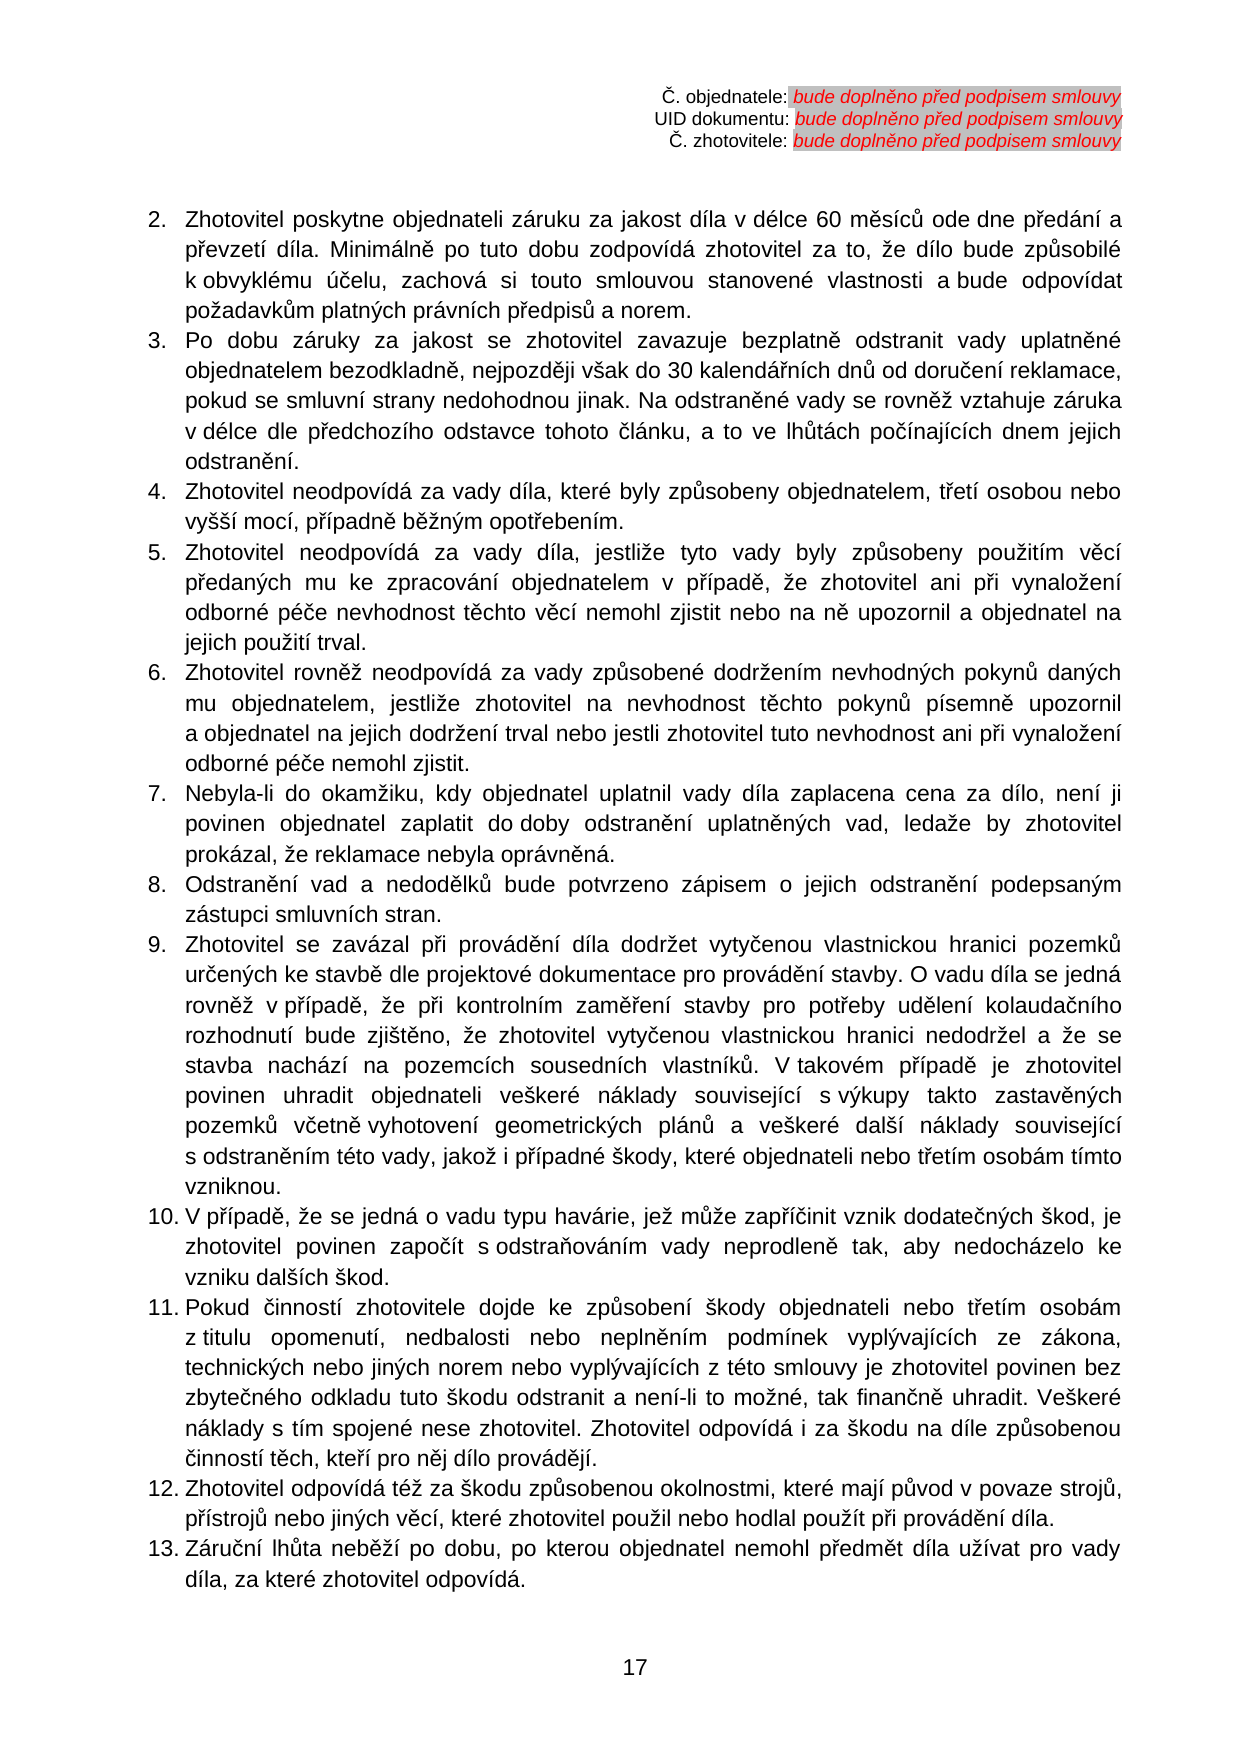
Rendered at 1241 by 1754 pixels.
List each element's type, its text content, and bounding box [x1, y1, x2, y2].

list Odstranění vad a nedodělků bude potvrzeno zápisem o jejich odstranění podepsaným zástupci smluvních stran. [148, 871, 1122, 927]
list Zhotovitel odpovídá též za škodu způsobenou okolnostmi, které mají původ v povaze strojů, přístrojů nebo jiných věcí, které zhotovitel použil nebo hodlal použít při provádění díla. [148, 1475, 1122, 1531]
list Zhotovitel se zavázal při provádění díla dodržet vytyčenou vlastnickou hranici pozemků určených ke stavbě dle projektové dokumentace pro provádění stavby. O vadu díla se jedná rovněž v případě, že při kontrolním zaměření stavby pro potřeby udělení kolaudačního rozhodnutí bude zjištěno, že zhotovitel vytyčenou vlastnickou hranici nedodržel a že se stavba nachází na pozemcích sousedních vlastníků. V takovém případě je zhotovitel povinen uhradit objednateli veškeré náklady související s výkupy takto zastavěných pozemků včetně vyhotovení geometrických plánů a veškeré další náklady související s odstraněním této vady, jakož i případné škody, které objednateli nebo třetím osobám tímto vzniknou. [148, 931, 1122, 1199]
list Zhotovitel rovněž neodpovídá za vady způsobené dodržením nevhodných pokynů daných mu objednatelem, jestliže zhotovitel na nevhodnost těchto pokynů písemně upozornil a objednatel na jejich dodržení trval nebo jestli zhotovitel tuto nevhodnost ani při vynaložení odborné péče nemohl zjistit. [148, 659, 1122, 776]
list V případě, že se jedná o vadu typu havárie, jež může zapříčinit vznik dodatečných škod, je zhotovitel povinen započít s odstraňováním vady neprodleně tak, aby nedocházelo ke vzniku dalších škod. [148, 1203, 1122, 1290]
list Po dobu záruky za jakost se zhotovitel zavazuje bezplatně odstranit vady uplatněné objednatelem bezodkladně, nejpozději však do 30 kalendářních dnů od doručení reklamace, pokud se smluvní strany nedohodnou jinak. Na odstraněné vady se rovněž vztahuje záruka v délce dle předchozího odstavce tohoto článku, a to ve lhůtách počínajících dnem jejich odstranění. [148, 327, 1122, 474]
list Zhotovitel poskytne objednateli záruku za jakost díla v délce 60 měsíců ode dne předání a převzetí díla. Minimálně po tuto dobu zodpovídá zhotovitel za to, že dílo bude způsobilé k obvyklému účelu, zachová si touto smlouvou stanovené vlastnosti a bude odpovídat požadavkům platných právních předpisů a norem. [148, 206, 1122, 323]
list Pokud činností zhotovitele dojde ke způsobení škody objednateli nebo třetím osobám z titulu opomenutí, nedbalosti nebo neplněním podmínek vyplývajících ze zákona, technických nebo jiných norem nebo vyplývajících z této smlouvy je zhotovitel povinen bez zbytečného odkladu tuto škodu odstranit a není-li to možné, tak finančně uhradit. Veškeré náklady s tím spojené nese zhotovitel. Zhotovitel odpovídá i za škodu na díle způsobenou činností těch, kteří pro něj dílo provádějí. [148, 1294, 1122, 1471]
list Zhotovitel neodpovídá za vady díla, jestliže tyto vady byly způsobeny použitím věcí předaných mu ke zpracování objednatelem v případě, že zhotovitel ani při vynaložení odborné péče nevhodnost těchto věcí nemohl zjistit nebo na ně upozornil a objednatel na jejich použití trval. [148, 538, 1122, 655]
list Záruční lhůta neběží po dobu, po kterou objednatel nemohl předmět díla užívat pro vady díla, za které zhotovitel odpovídá. [148, 1535, 1122, 1592]
list Zhotovitel neodpovídá za vady díla, které byly způsobeny objednatelem, třetí osobou nebo vyšší mocí, případně běžným opotřebením. [148, 478, 1122, 534]
list Nebyla-li do okamžiku, kdy objednatel uplatnil vady díla zaplacena cena za dílo, není ji povinen objednatel zaplatit do doby odstranění uplatněných vad, ledaže by zhotovitel prokázal, že reklamace nebyla oprávněná. [148, 780, 1122, 867]
